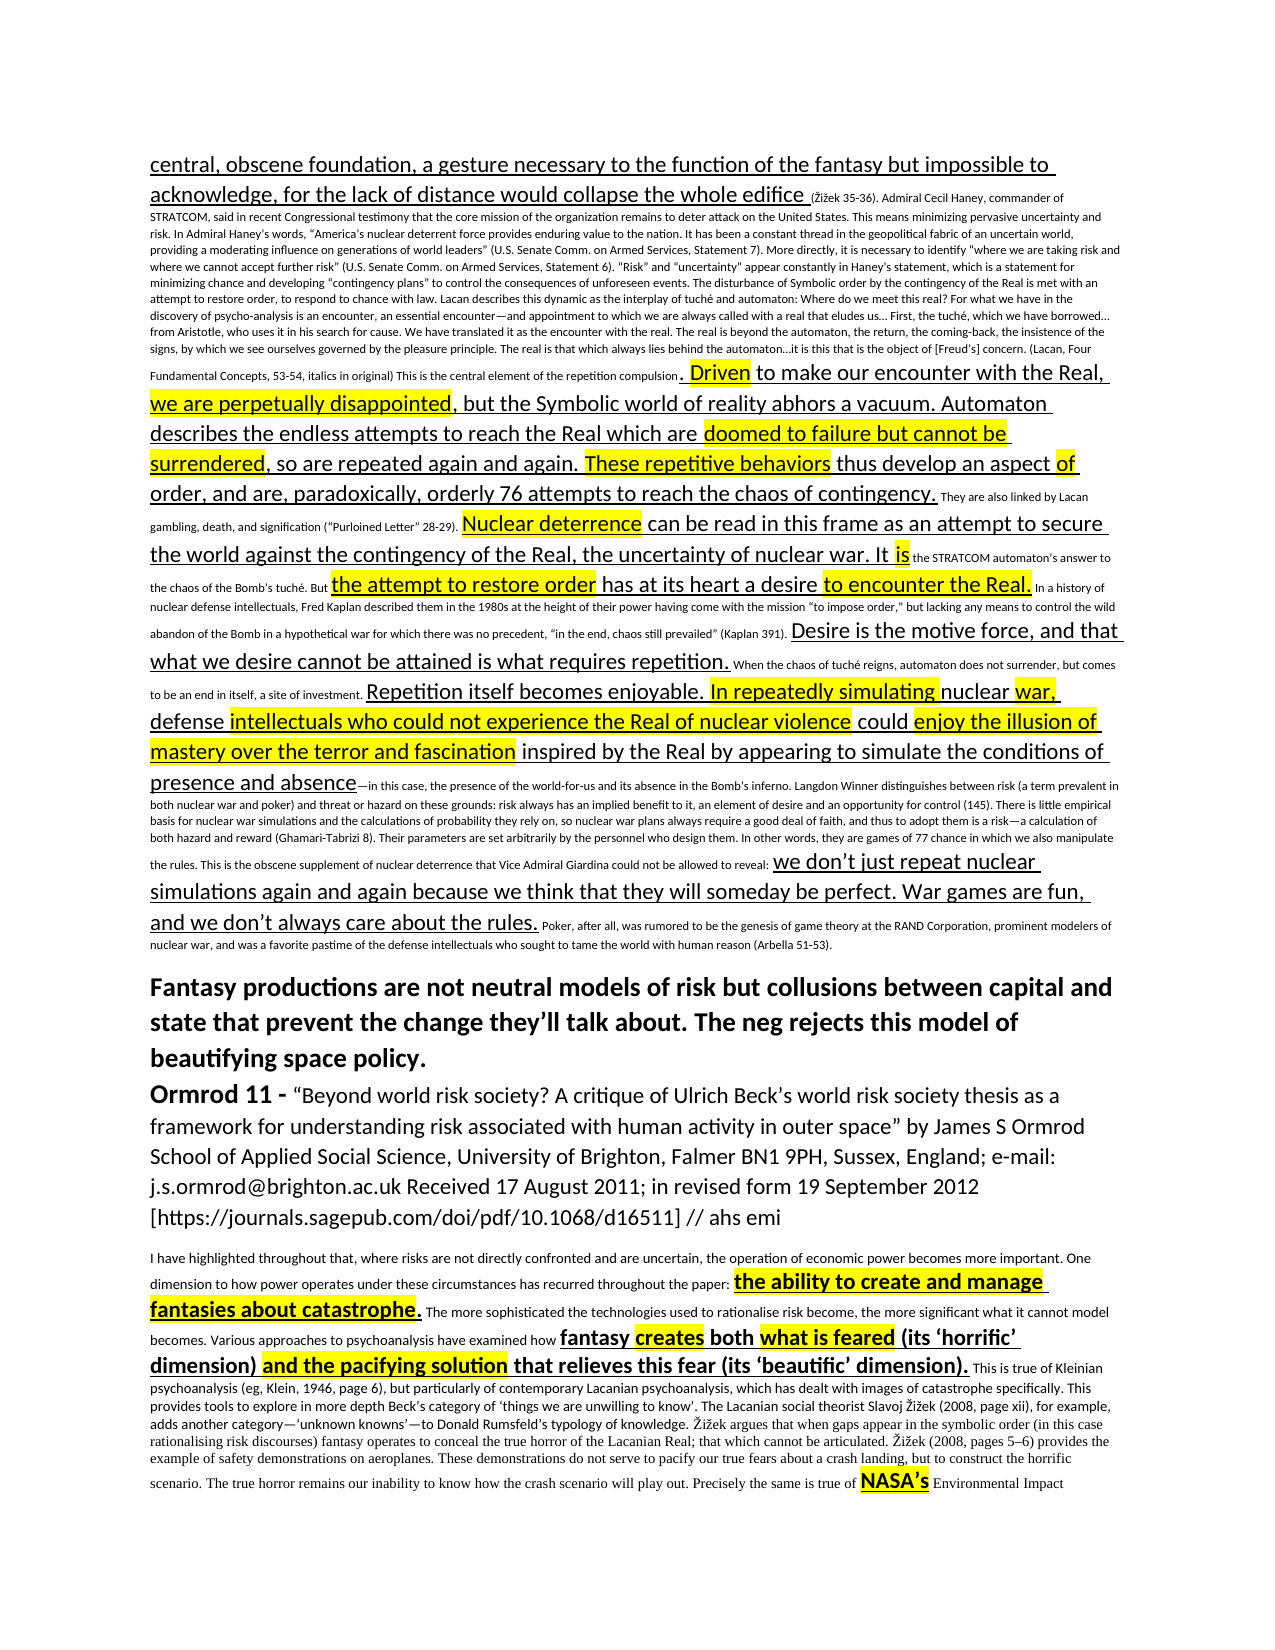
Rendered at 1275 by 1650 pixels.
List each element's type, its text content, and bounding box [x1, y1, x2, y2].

text Ormrod 11 - “Beyond world risk society? A critique of Ulrich Beck’s world risk society thesis as a framework for understanding risk associated with human activity in outer space” by James S Ormrod School of Applied Social Science, University of Brighton, Falmer BN1 9PH, Sussex, England; e-mail: j.s.ormrod@brighton.ac.uk Received 17 August 2011; in revised form 19 September 2012 [https://journals.sagepub.com/doi/pdf/10.1068/d16511] // ahs emi [150, 1077, 1125, 1231]
subtitle Fantasy productions are not neutral models of risk but collusions between capital and state that prevent the change they’ll talk about. The neg rejects this model of beautifying space policy. [150, 970, 1125, 1074]
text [150, 150, 1125, 952]
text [150, 1249, 1125, 1494]
